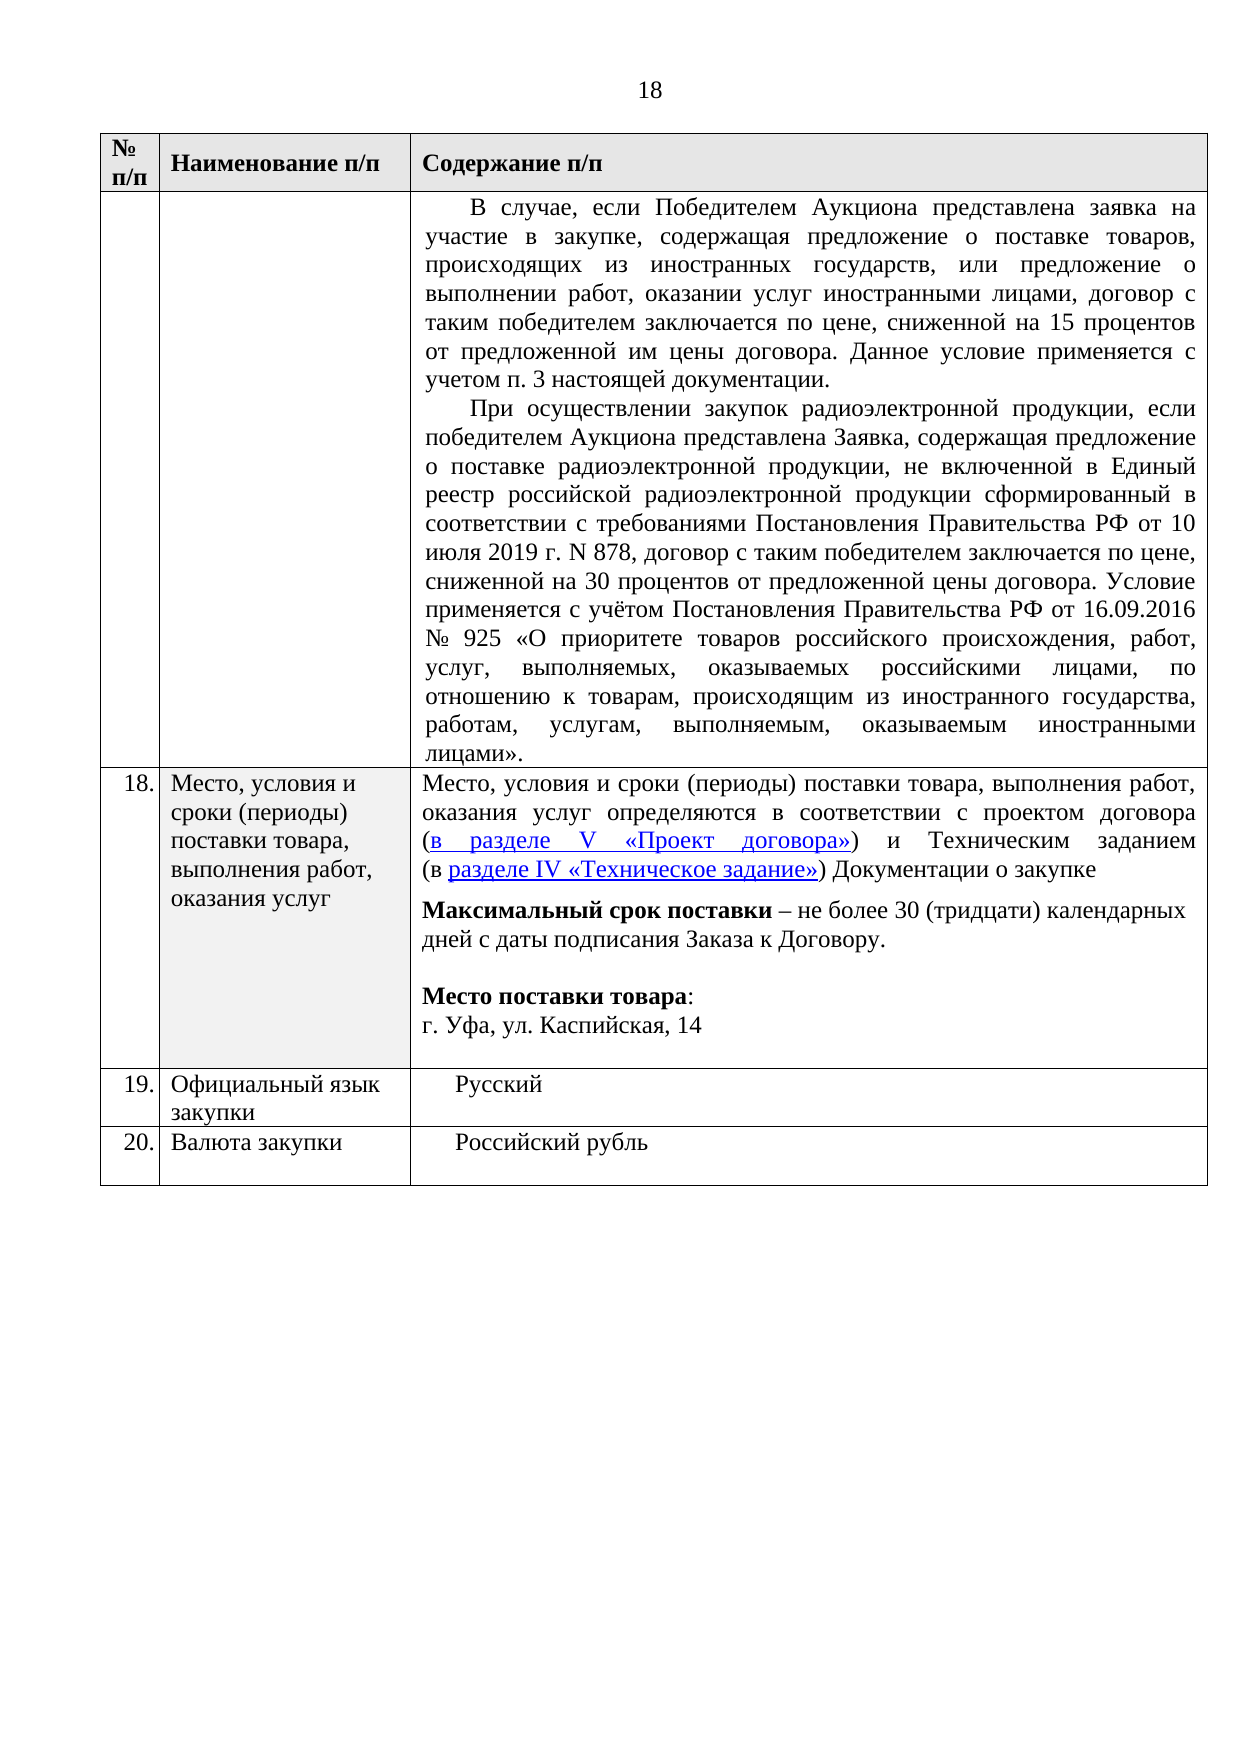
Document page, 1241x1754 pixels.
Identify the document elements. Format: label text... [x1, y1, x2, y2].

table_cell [411, 192, 1207, 767]
table_header № п/п [101, 134, 159, 191]
table_cell [101, 1127, 159, 1185]
table_cell Официальный язык закупки [160, 1069, 410, 1126]
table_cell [160, 192, 410, 767]
table_cell Российский рубль [411, 1127, 1207, 1185]
table_header Наименование п/п [160, 134, 410, 191]
table_header Содержание п/п [411, 134, 1207, 191]
table_cell [101, 768, 159, 1068]
table_cell Место, условия и сроки (периоды) поставки товара, выполнения работ, оказания услуг определяются в соответствии с проектом договора (в разделе V «Проект договора») и Техническим заданием (в разделе IV «Техническое задание») Документации о закупке Максимальный срок поставки – не более 30 (тридцати) календарных дней с даты подписания Заказа к Договору. Место поставки товара: г. Уфа, ул. Каспийская, 14 [411, 768, 1207, 1068]
table_cell Валюта закупки [160, 1127, 410, 1185]
table_cell [101, 192, 159, 767]
table_cell Место, условия и сроки (периоды) поставки товара, выполнения работ, оказания услуг [160, 768, 410, 1068]
table_cell Русский [411, 1069, 1207, 1126]
table_cell [101, 1069, 159, 1126]
